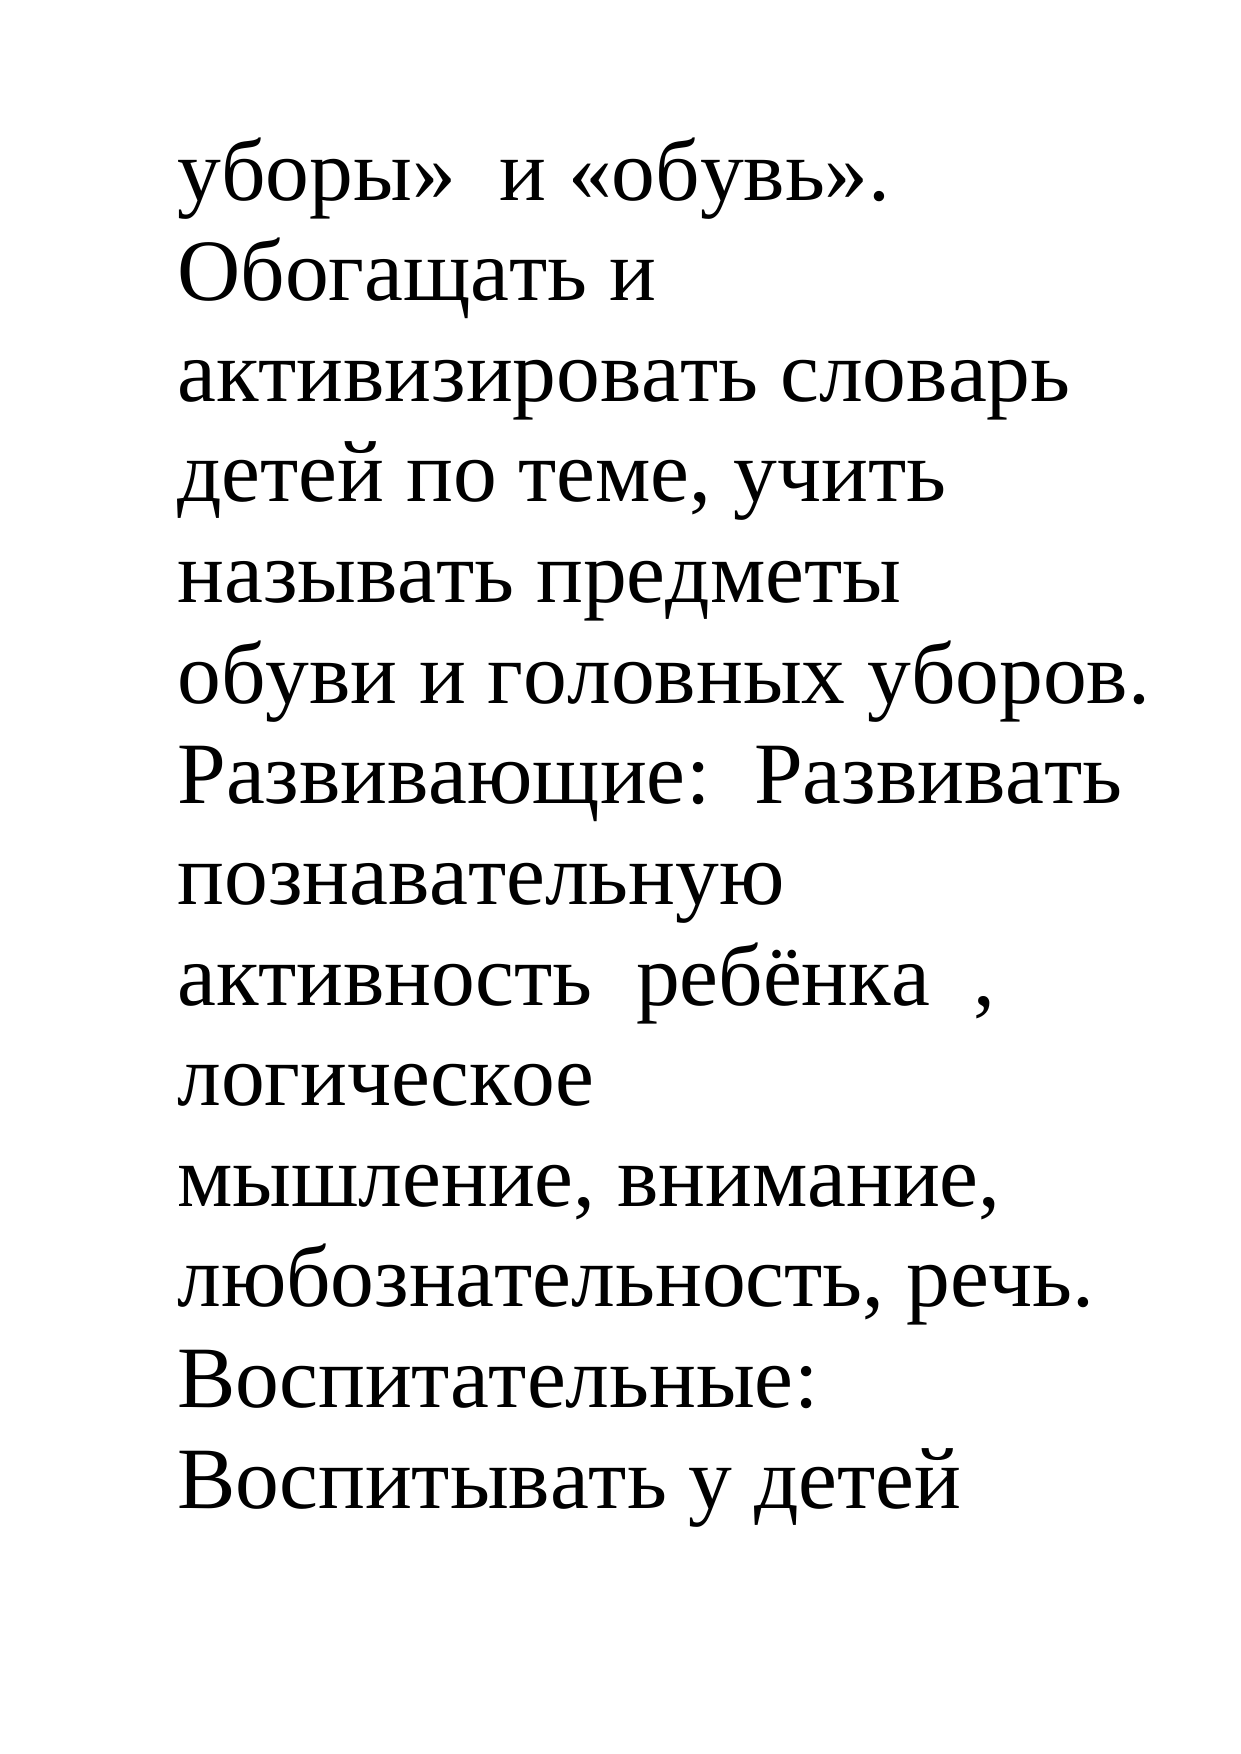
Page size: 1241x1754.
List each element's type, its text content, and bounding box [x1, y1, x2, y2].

text Развивающие: Развивать познавательную активность ребёнка , логическое [177, 722, 1152, 1124]
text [177, 1326, 1152, 1527]
text уборы» и «обувь». Обогащать и активизировать словарь детей по теме, учить [177, 118, 1152, 521]
text называть предметы обуви и головных уборов. [177, 521, 1152, 722]
text мышление, внимание, любознательность, речь. [177, 1124, 1152, 1326]
